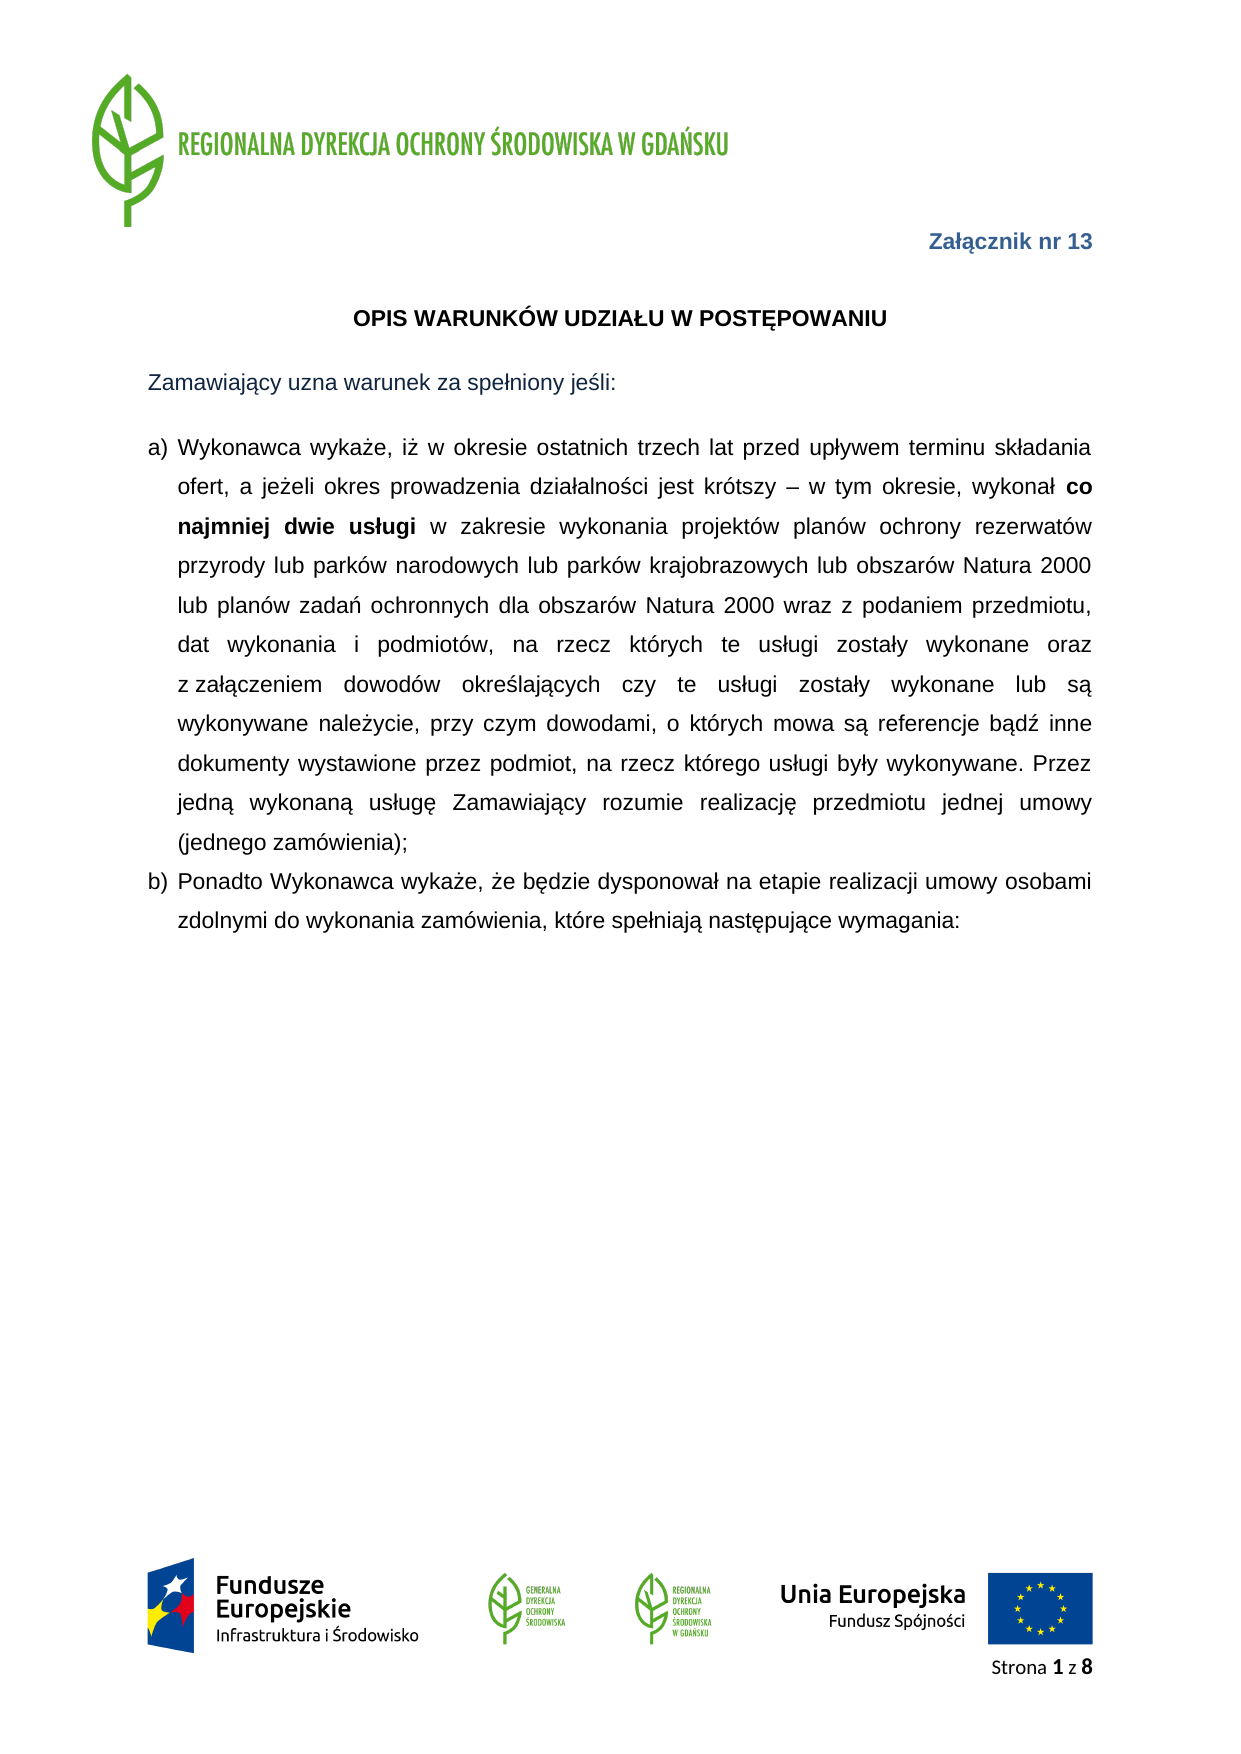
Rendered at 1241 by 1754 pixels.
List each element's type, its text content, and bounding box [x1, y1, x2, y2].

picture [147, 1558, 1093, 1653]
text OPIS WARUNKÓW UDZIAŁU W POSTĘPOWANIU [148, 305, 1093, 331]
text Zamawiający uzna warunek za spełniony jeśli: [148, 369, 1093, 396]
list Ponadto Wykonawca wykaże, że będzie dysponował na etapie realizacji umowy osobami zdolnymi do wykonania zamówienia, które spełniają następujące wymagania: [148, 868, 1093, 934]
picture [88, 73, 894, 228]
text Załącznik nr 13 [148, 228, 1093, 254]
list Wykonawca wykaże, iż w okresie ostatnich trzech lat przed upływem terminu składania ofert, a jeżeli okres prowadzenia działalności jest krótszy – w tym okresie, wykonał co najmniej dwie usługi w zakresie wykonania projektów planów ochrony rezerwatów przyrody lub parków narodowych lub parków krajobrazowych lub obszarów Natura 2000 lub planów zadań ochronnych dla obszarów Natura 2000 wraz z podaniem przedmiotu, dat wykonania i podmiotów, na rzecz których te usługi zostały wykonane oraz z załączeniem dowodów określających czy te usługi zostały wykonane lub są wykonywane należycie, przy czym dowodami, o których mowa są referencje bądź inne dokumenty wystawione przez podmiot, na rzecz którego usługi były wykonywane. Przez jedną wykonaną usługę Zamawiający rozumie realizację przedmiotu jednej umowy (jednego zamówienia); [148, 434, 1093, 855]
